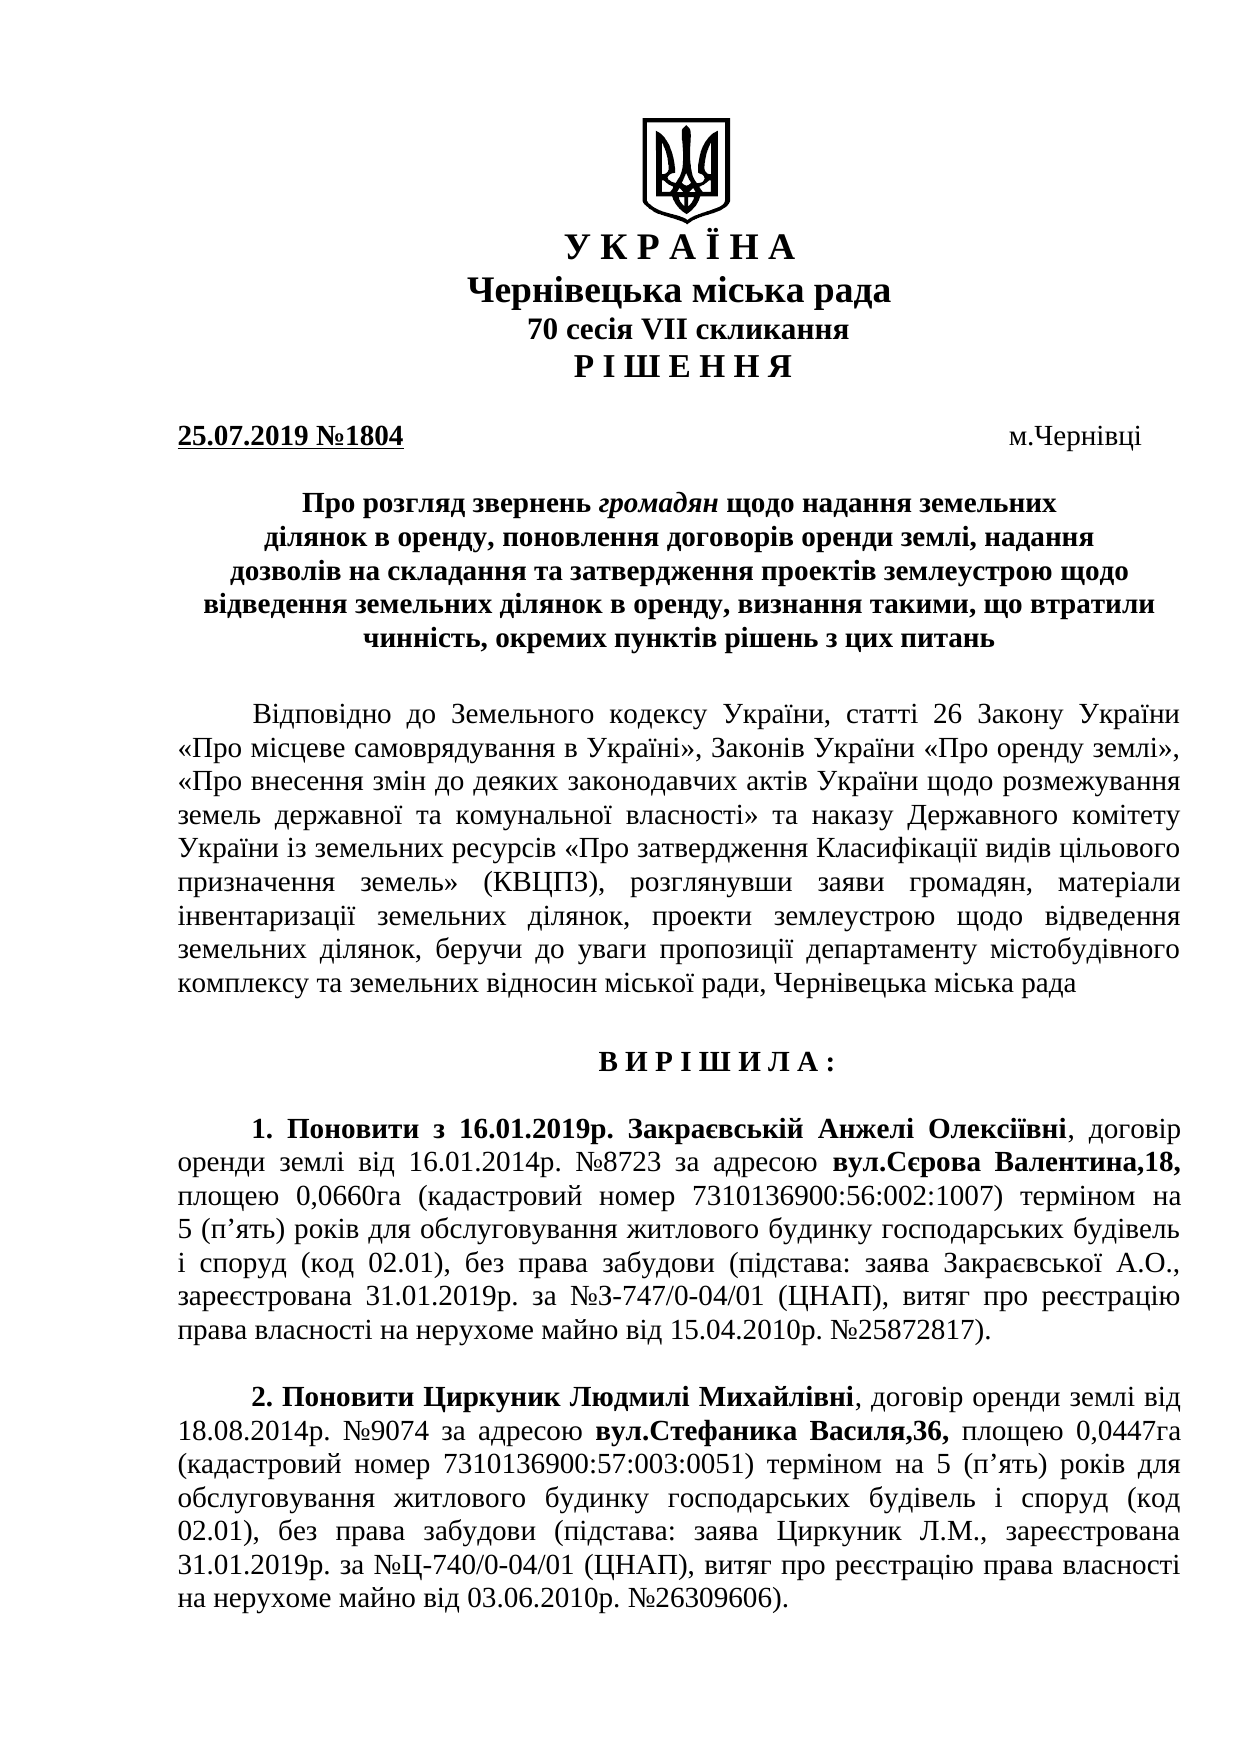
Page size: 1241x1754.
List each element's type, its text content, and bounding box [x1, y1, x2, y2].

text 70 сесія VІІ скликання [472, 311, 1181, 347]
text ділянок в оренду, поновлення договорів оренди землі, надання [177, 519, 1181, 553]
text 25.07.2019 №1804 м.Чернівці [177, 418, 1181, 452]
text Про розгляд звернень громадян щодо надання земельних [177, 486, 1181, 519]
text Р І Ш Е Н Н Я [472, 347, 1181, 385]
text В И Р І Ш И Л А : [177, 1044, 1181, 1077]
text У К Р А Ї Н А [177, 224, 1181, 267]
subtitle Чернівецька міська рада [177, 267, 1181, 311]
text дозволів на складання та затвердження проектів землеустрою щодо відведення земельних ділянок в оренду, визнання такими, що втратили чинність, окремих пунктів рішень з цих питань [177, 553, 1181, 653]
text 1. Поновити з 16.01.2019р. Закраєвській Анжелі Олексіївні, договір оренди землі від 16.01.2014р. №8723 за адресою вул.Сєрова Валентина,18, площею 0,0660га (кадастровий номер 7310136900:56:002:1007) терміном на 5 (п’ять) років для обслуговування житлового будинку господарських будівель і споруд (код 02.01), без права забудови (підстава: заява Закраєвської А.О., зареєстрована 31.01.2019р. за №З-747/0-04/01 (ЦНАП), витяг про реєстрацію права власності на нерухоме майно від 15.04.2010р. №25872817). [177, 1111, 1181, 1346]
text 2. Поновити Циркуник Людмилі Михайлівні, договір оренди землі від 18.08.2014р. №9074 за адресою вул.Стефаника Василя,36, площею 0,0447га (кадастровий номер 7310136900:57:003:0051) терміном на 5 (п’ять) років для обслуговування житлового будинку господарських будівель і споруд (код 02.01), без права забудови (підстава: заява Циркуник Л.М., зареєстрована 31.01.2019р. за №Ц-740/0-04/01 (ЦНАП), витяг про реєстрацію права власності на нерухоме майно від 03.06.2010р. №26309606). [177, 1379, 1181, 1614]
text Відповідно до Земельного кодексу України, статті 26 Закону України «Про місцеве самоврядування в Україні», Законів України «Про оренду землі», «Про внесення змін до деяких законодавчих актів України щодо розмежування земель державної та комунальної власності» та наказу Державного комітету України із земельних ресурсів «Про затвердження Класифікації видів цільового призначення земель» (КВЦПЗ), розглянувши заяви громадян, матеріали інвентаризації земельних ділянок, проекти землеустрою щодо відведення земельних ділянок, беручи до уваги пропозиції департаменту містобудівного комплексу та земельних відносин міської ради, Чернівецька міська рада [177, 696, 1181, 998]
